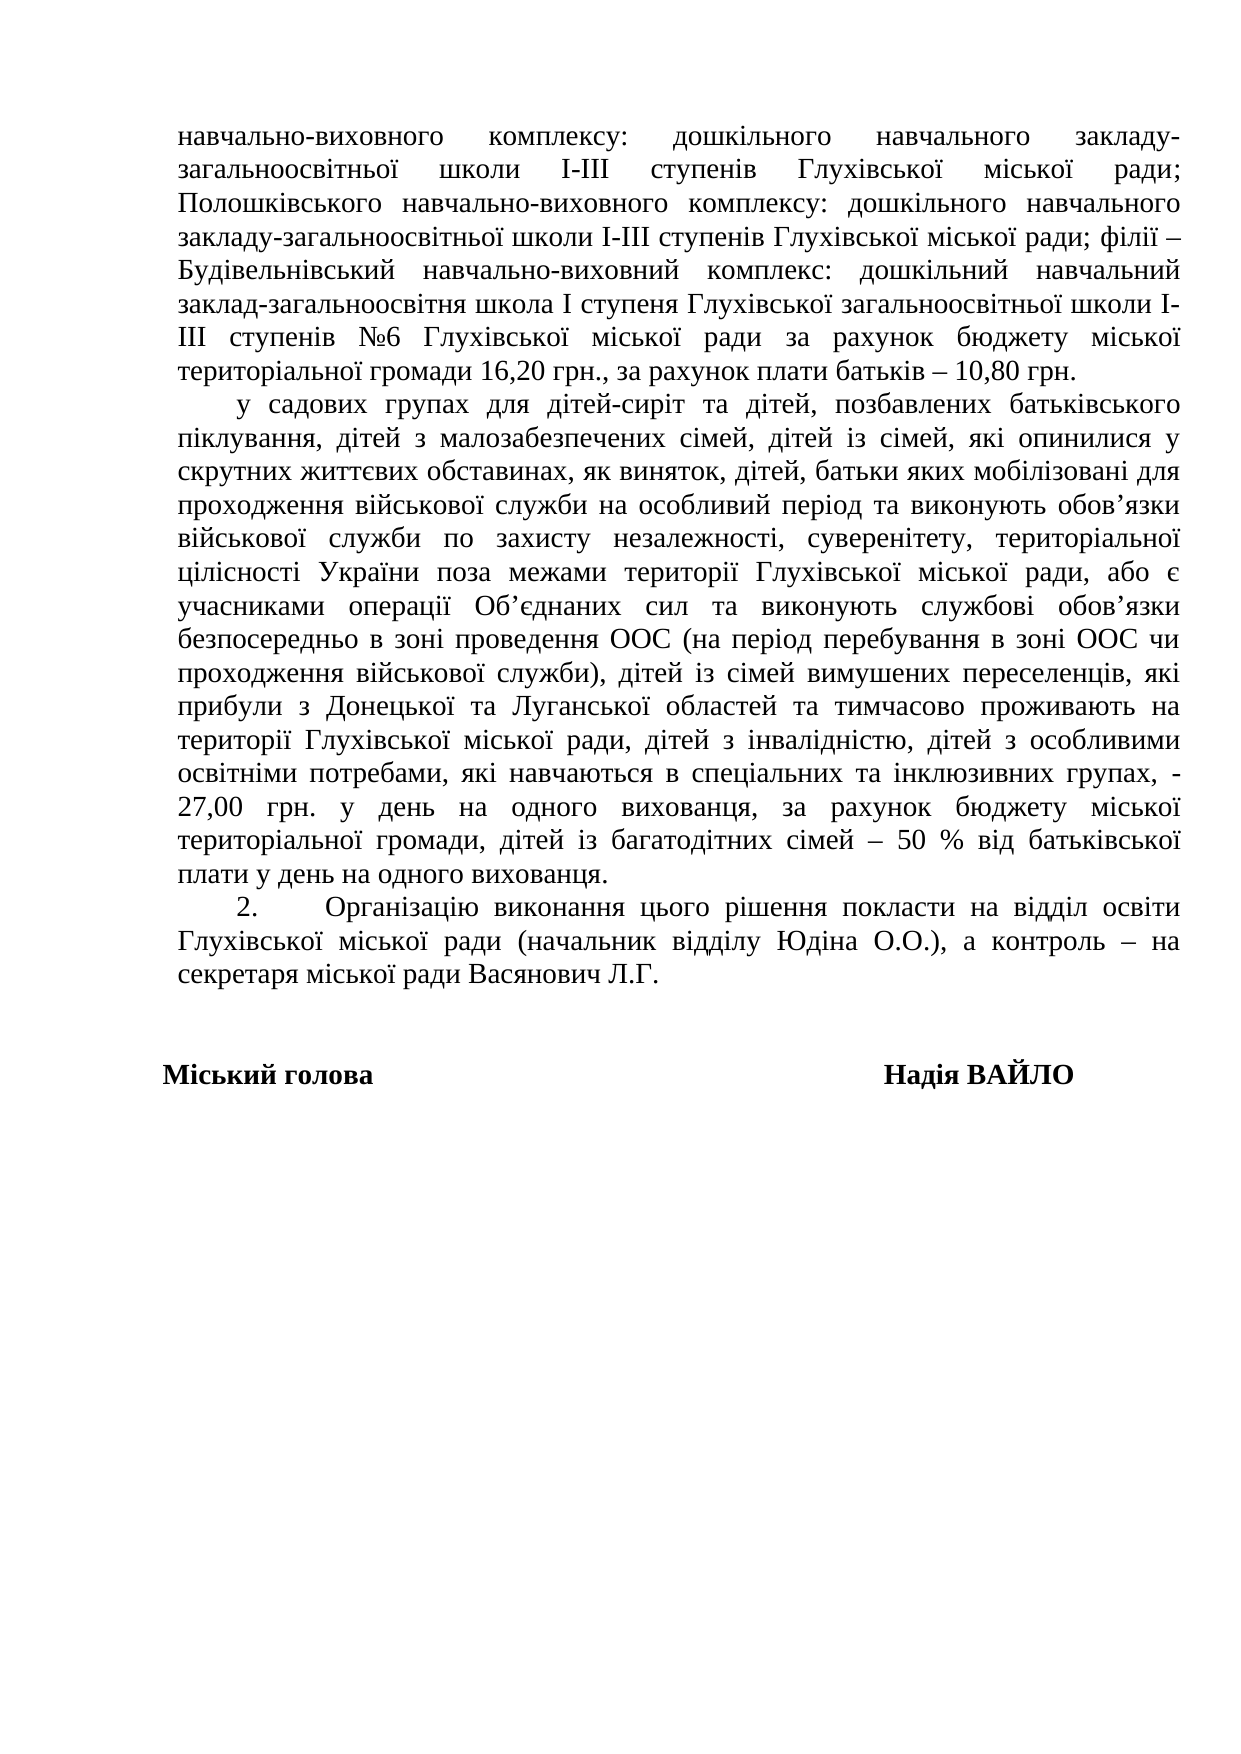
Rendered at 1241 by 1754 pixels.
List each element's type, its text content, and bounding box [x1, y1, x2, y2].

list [177, 118, 1181, 386]
list у садових групах для дітей-сиріт та дітей, позбавлених батьківського піклування, дітей з малозабезпечених сімей, дітей із сімей, які опинилися у скрутних життєвих обставинах, як виняток, дітей, батьки яких мобілізовані для проходження військової служби на особливий період та виконують обов’язки військової служби по захисту незалежності, суверенітету, територіальної цілісності України поза межами території Глухівської міської ради, або є учасниками операції Об’єднаних сил та виконують службові обов’язки безпосередньо в зоні проведення ООС (на період перебування в зоні ООС чи проходження військової служби), дітей із сімей вимушених переселенців, які прибули з Донецької та Луганської областей та тимчасово проживають на території Глухівської міської ради, дітей з інвалідністю, дітей з особливими освітніми потребами, які навчаються в спеціальних та інклюзивних групах, - 27,00 грн. у день на одного вихованця, за рахунок бюджету міської територіальної громади, дітей із багатодітних сімей – 50 % від батьківської плати у день на одного вихованця. [177, 386, 1181, 889]
text Міський голова Надія ВАЙЛО [162, 1057, 1181, 1091]
subtitle Організацію виконання цього рішення покласти на відділ освіти Глухівської міської ради (начальник відділу Юдіна О.О.), а контроль – на секретаря міської ради Васянович Л.Г. [177, 889, 1181, 990]
